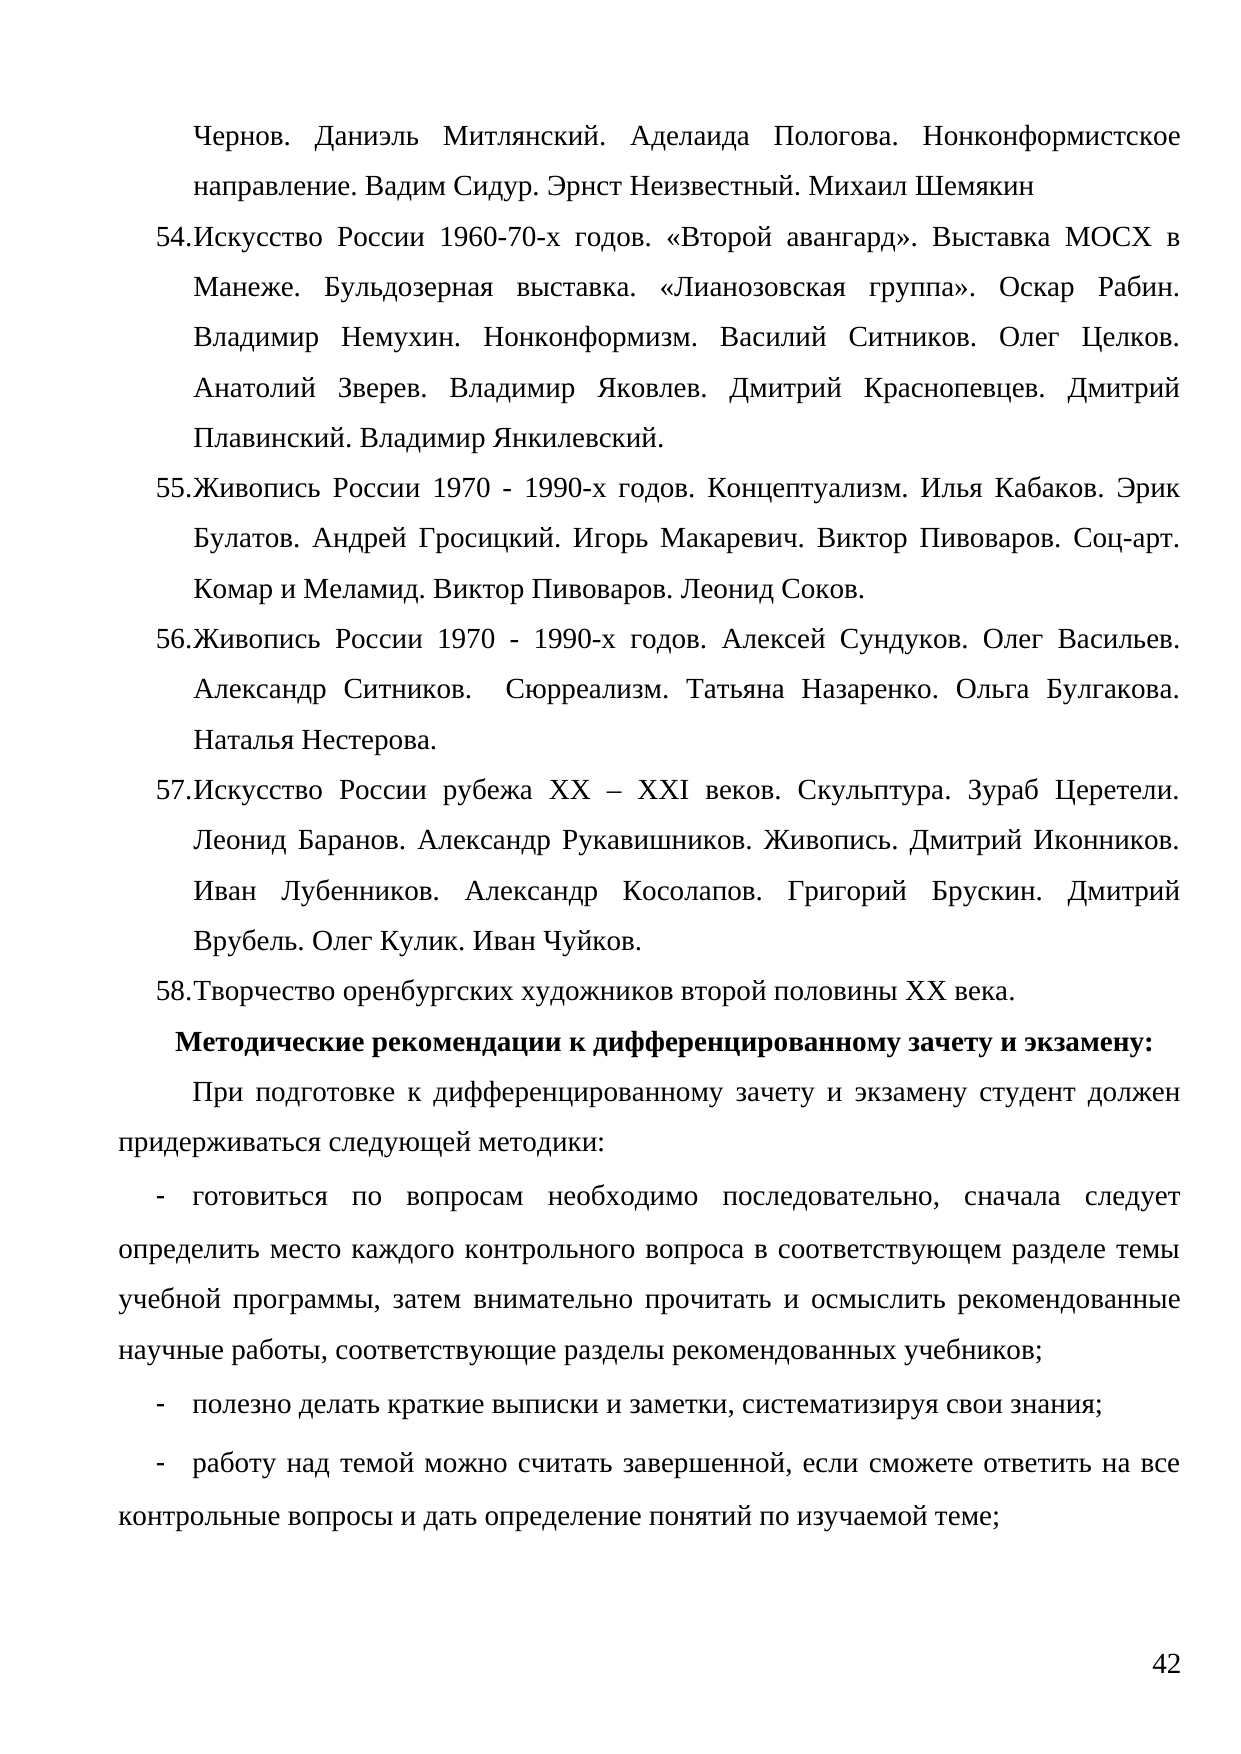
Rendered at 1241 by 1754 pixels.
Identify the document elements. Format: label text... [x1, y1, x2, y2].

list Искусство России рубежа XX – XXI веков. Скульптура. Зураб Церетели. Леонид Баранов. Александр Рукавишников. Живопись. Дмитрий Иконников. Иван Лубенников. Александр Косолапов. Григорий Брускин. Дмитрий Врубель. Олег Кулик. Иван Чуйков. [156, 772, 1181, 957]
list Творчество оренбургских художников второй половины ХХ века. [156, 973, 1181, 1007]
list Живопись России 1970 - 1990-х годов. Алексей Сундуков. Олег Васильев. Александр Ситников. Сюрреализм. Татьяна Назаренко. Ольга Булгакова. Наталья Нестерова. [156, 621, 1181, 755]
list полезно делать краткие выписки и заметки, систематизируя свои знания; [118, 1382, 1181, 1422]
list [156, 118, 1181, 202]
list Живопись России 1970 - 1990-х годов. Концептуализм. Илья Кабаков. Эрик Булатов. Андрей Гросицкий. Игорь Макаревич. Виктор Пивоваров. Соц-арт. Комар и Меламид. Виктор Пивоваров. Леонид Соков. [156, 470, 1181, 604]
list Искусство России 1960-70-х годов. «Второй авангард». Выставка МОСХ в Манеже. Бульдозерная выставка. «Лианозовская группа». Оскар Рабин. Владимир Немухин. Нонконформизм. Василий Ситников. Олег Целков. Анатолий Зверев. Владимир Яковлев. Дмитрий Краснопевцев. Дмитрий Плавинский. Владимир Янкилевский. [156, 219, 1181, 453]
text При подготовке к дифференцированному зачету и экзамену студент должен придерживаться следующей методики: [118, 1074, 1181, 1158]
list готовиться по вопросам необходимо последовательно, сначала следует определить место каждого контрольного вопроса в соответствующем разделе темы учебной программы, затем внимательно прочитать и осмыслить рекомендованные научные работы, соответствующие разделы рекомендованных учебников; [118, 1175, 1181, 1365]
list работу над темой можно считать завершенной, если сможете ответить на все контрольные вопросы и дать определение понятий по изучаемой теме; [118, 1442, 1181, 1532]
text Методические рекомендации к дифференцированному зачету и экзамену: [118, 1024, 1181, 1057]
